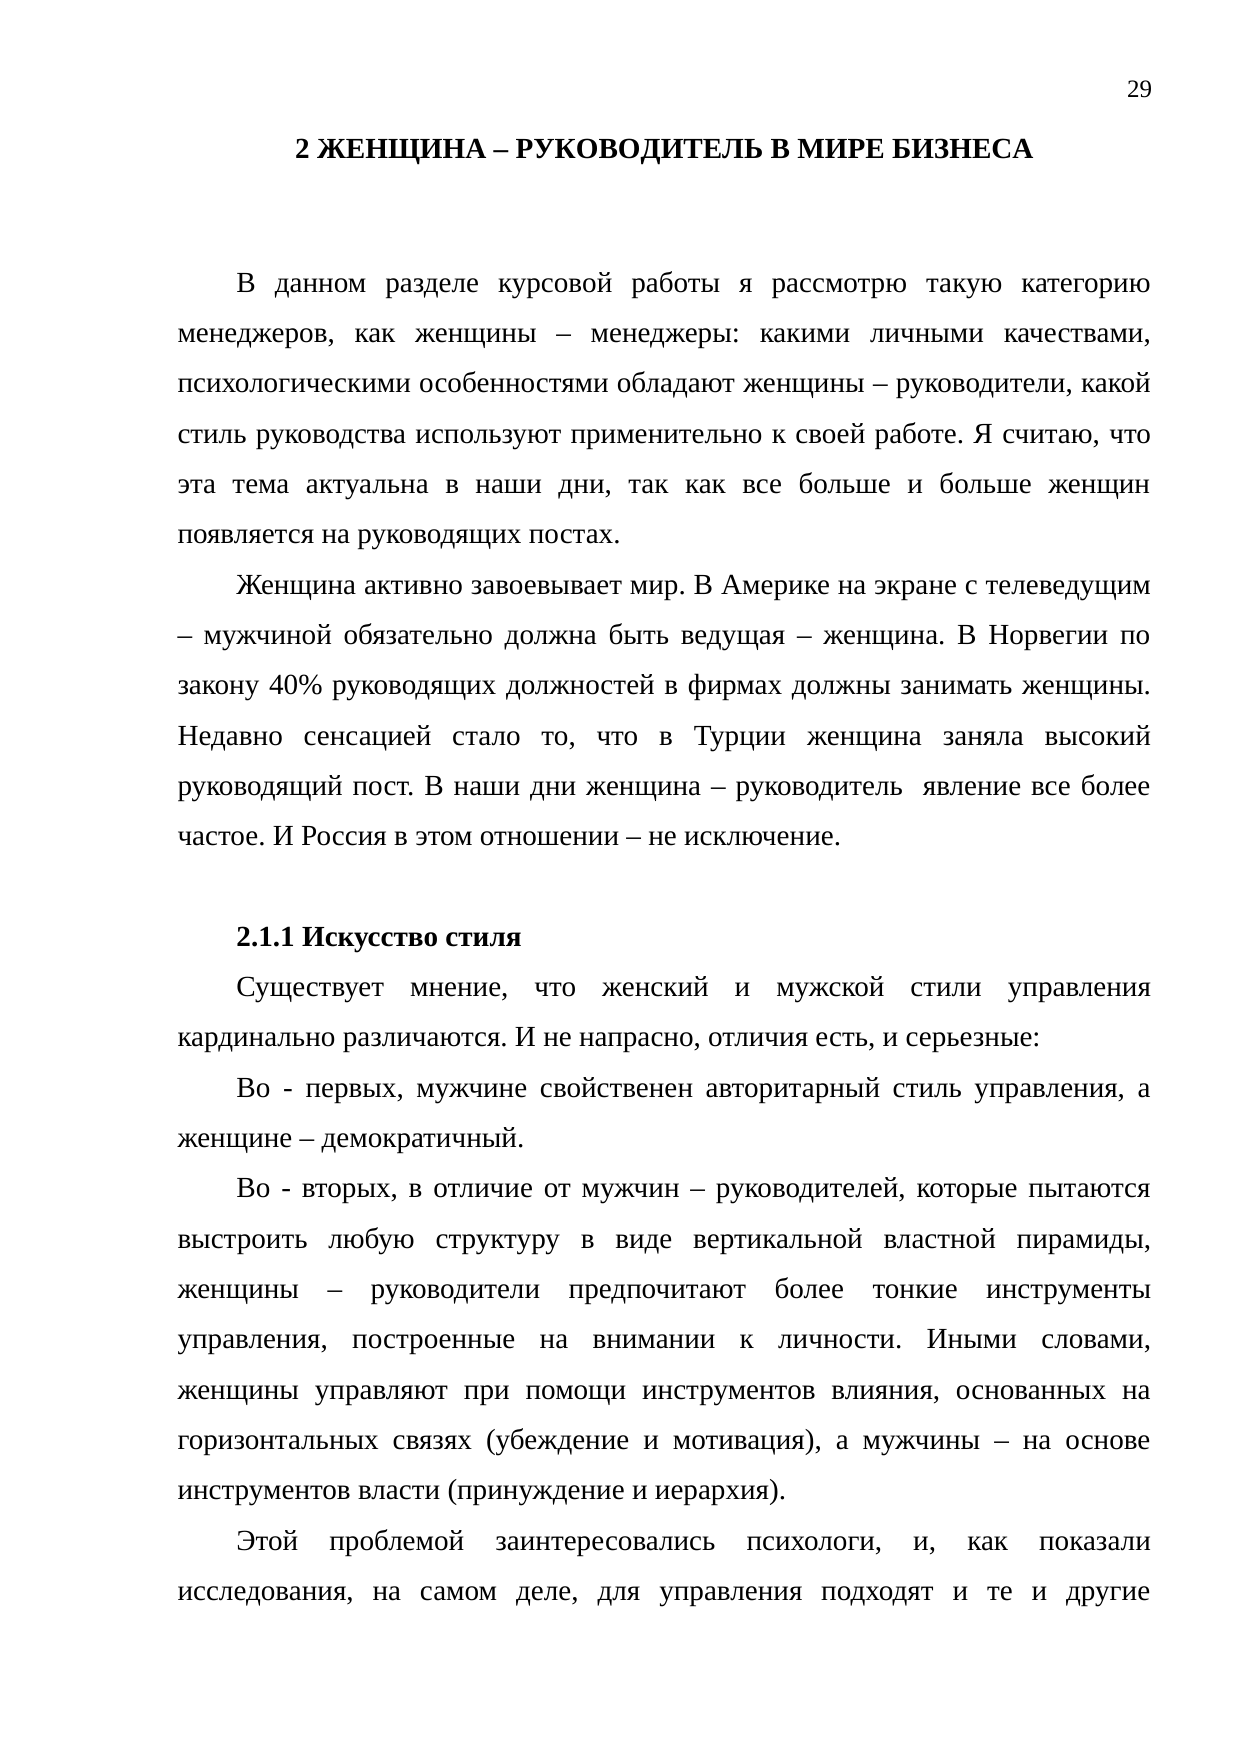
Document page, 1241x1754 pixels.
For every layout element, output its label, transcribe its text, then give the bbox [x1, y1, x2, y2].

text Во - первых, мужчине свойственен авторитарный стиль управления, а женщине – демократичный. [177, 1070, 1152, 1154]
title 2 ЖЕНЩИНА – РУКОВОДИТЕЛЬ В МИРЕ БИЗНЕСА [177, 131, 1152, 165]
text Во - вторых, в отличие от мужчин – руководителей, которые пытаются выстроить любую структуру в виде вертикальной властной пирамиды, женщины – руководители предпочитают более тонкие инструменты управления, построенные на внимании к личности. Иными словами, женщины управляют при помощи инструментов влияния, основанных на горизонтальных связях (убеждение и мотивация), а мужчины – на основе инструментов власти (принуждение и иерархия). [177, 1171, 1152, 1506]
text Женщина активно завоевывает мир. В Америке на экране с телеведущим – мужчиной обязательно должна быть ведущая – женщина. В Норвегии по закону 40% руководящих должностей в фирмах должны занимать женщины. Недавно сенсацией стало то, что в Турции женщина заняла высокий руководящий пост. В наши дни женщина – руководитель явление все более частое. И Россия в этом отношении – не исключение. [177, 567, 1152, 852]
text Существует мнение, что женский и мужской стили управления кардинально различаются. И не напрасно, отличия есть, и серьезные: [177, 969, 1152, 1053]
text В данном разделе курсовой работы я рассмотрю такую категорию менеджеров, как женщины – менеджеры: какими личными качествами, психологическими особенностями обладают женщины – руководители, какой стиль руководства используют применительно к своей работе. Я считаю, что эта тема актуальна в наши дни, так как все больше и больше женщин появляется на руководящих постах. [177, 265, 1152, 550]
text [177, 1523, 1152, 1607]
text 2.1.1 Искусство стиля [177, 919, 1152, 952]
